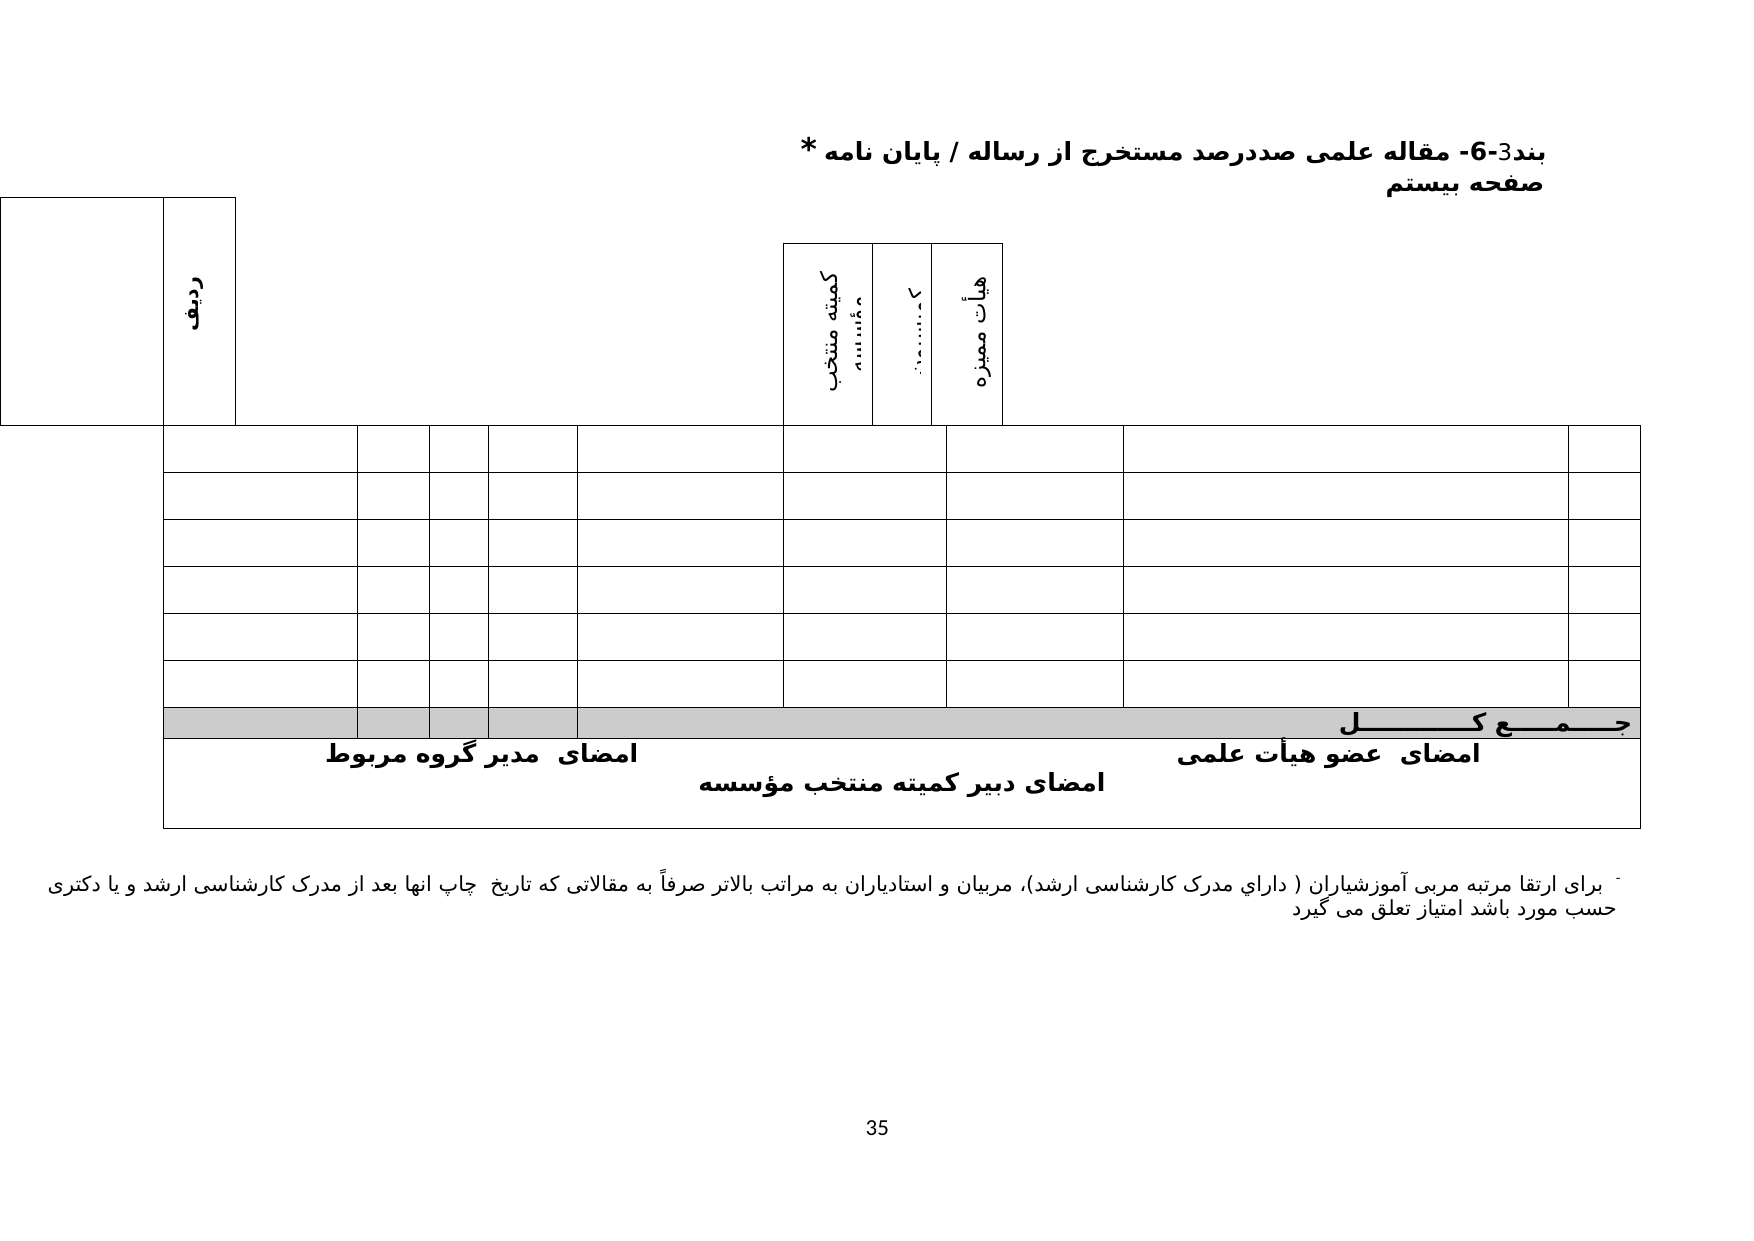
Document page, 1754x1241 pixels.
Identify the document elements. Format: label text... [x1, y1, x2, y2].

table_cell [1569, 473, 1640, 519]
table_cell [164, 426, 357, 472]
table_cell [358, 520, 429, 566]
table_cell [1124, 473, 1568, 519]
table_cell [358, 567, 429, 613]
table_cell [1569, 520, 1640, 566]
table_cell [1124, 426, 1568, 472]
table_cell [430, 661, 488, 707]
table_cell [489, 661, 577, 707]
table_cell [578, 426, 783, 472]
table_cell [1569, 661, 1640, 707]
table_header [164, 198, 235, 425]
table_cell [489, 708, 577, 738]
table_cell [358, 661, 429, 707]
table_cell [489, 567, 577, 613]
text بند3-6- مقاله علمی صددرصد مستخرج از رساله / پایان نامه * صفحه بیستم [37, 132, 1720, 197]
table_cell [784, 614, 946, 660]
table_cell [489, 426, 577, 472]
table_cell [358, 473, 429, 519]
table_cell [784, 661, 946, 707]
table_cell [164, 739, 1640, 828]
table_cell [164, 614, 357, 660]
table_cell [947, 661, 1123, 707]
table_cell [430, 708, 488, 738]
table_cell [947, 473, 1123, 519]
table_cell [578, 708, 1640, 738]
text - برای ارتقا مرتبه مربی آموزشیاران ( داراي مدرک کارشناسی ارشد)، مربیان و استادیاران به مراتب بالاتر صرفاً به مقالاتی که تاریخ چاپ انها بعد از مدرک کارشناسی ارشد و یا دکتری حسب مورد باشد امتیاز تعلق می گیرد [37, 870, 1621, 921]
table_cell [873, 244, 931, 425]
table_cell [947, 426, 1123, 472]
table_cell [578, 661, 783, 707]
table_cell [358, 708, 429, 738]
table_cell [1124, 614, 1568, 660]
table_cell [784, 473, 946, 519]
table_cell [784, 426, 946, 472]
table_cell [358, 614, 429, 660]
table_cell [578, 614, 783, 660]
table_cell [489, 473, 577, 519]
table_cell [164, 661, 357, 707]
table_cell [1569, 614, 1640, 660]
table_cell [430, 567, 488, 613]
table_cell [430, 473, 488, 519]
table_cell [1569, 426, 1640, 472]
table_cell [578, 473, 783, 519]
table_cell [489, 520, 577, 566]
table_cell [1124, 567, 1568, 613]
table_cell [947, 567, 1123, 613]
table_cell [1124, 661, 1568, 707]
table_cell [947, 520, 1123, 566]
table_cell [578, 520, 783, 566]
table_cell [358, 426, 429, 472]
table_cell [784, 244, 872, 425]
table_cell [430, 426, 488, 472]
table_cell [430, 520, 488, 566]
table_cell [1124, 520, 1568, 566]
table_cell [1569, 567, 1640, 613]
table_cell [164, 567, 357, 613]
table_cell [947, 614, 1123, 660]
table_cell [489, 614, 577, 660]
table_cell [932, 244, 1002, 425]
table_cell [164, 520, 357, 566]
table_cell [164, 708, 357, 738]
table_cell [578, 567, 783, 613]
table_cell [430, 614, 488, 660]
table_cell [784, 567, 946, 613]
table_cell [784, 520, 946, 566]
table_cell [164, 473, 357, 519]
